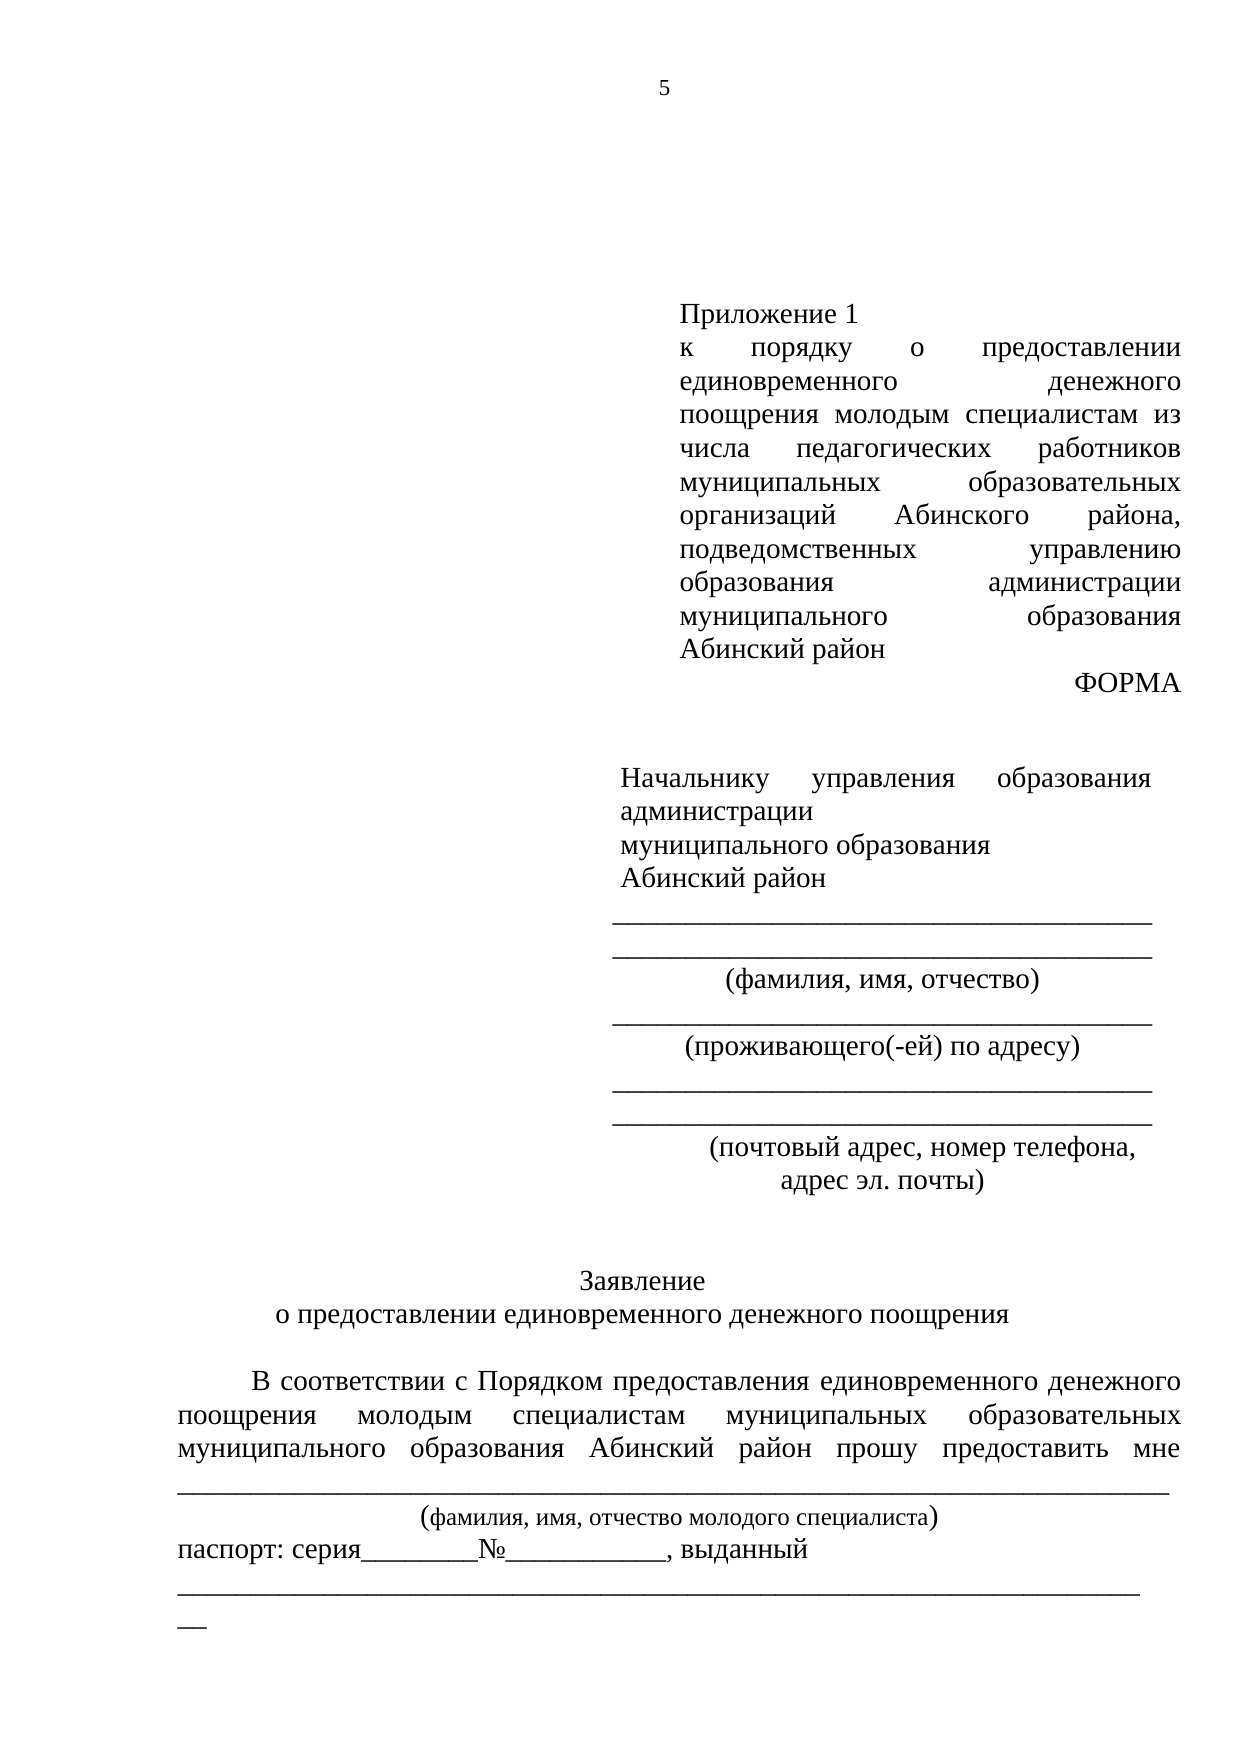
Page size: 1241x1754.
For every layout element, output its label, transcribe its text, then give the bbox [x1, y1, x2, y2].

text ФОРМА [709, 665, 1181, 698]
text (фамилия, имя, отчество молодого специалиста) [177, 1498, 1181, 1531]
text В соответствии с Порядком предоставления единовременного денежного поощрения молодым специалистам муниципальных образовательных муниципального образования Абинский район прошу предоставить мне ____________________________________________________________________ [177, 1363, 1181, 1498]
text паспорт: серия________№___________, выданный ____________________________________________________________________ [177, 1531, 1152, 1632]
text Абинский район [620, 861, 1152, 894]
text Заявление [103, 1263, 1181, 1296]
text (проживающего(-ей) по адресу) [177, 1028, 1152, 1062]
text _____________________________________ [177, 894, 1152, 928]
text (почтовый адрес, номер телефона, адрес эл. почты) [613, 1129, 1152, 1196]
title Приложение 1 [679, 296, 1181, 329]
text _____________________________________ [177, 995, 1152, 1028]
text _____________________________________ [177, 1095, 1152, 1129]
title к порядку о предоставлении единовременного денежного поощрения молодым специалистам из числа педагогических работников муниципальных образовательных организаций Абинского района, подведомственных управлению образования администрации муниципального образования Абинский район [679, 329, 1181, 665]
text _____________________________________ [177, 928, 1152, 961]
text Начальнику управления образования администрации [620, 732, 1152, 827]
text о предоставлении единовременного денежного поощрения [103, 1296, 1181, 1330]
text (фамилия, имя, отчество) [177, 961, 1152, 995]
text муниципального образования [620, 827, 1152, 861]
text _____________________________________ [177, 1062, 1152, 1095]
